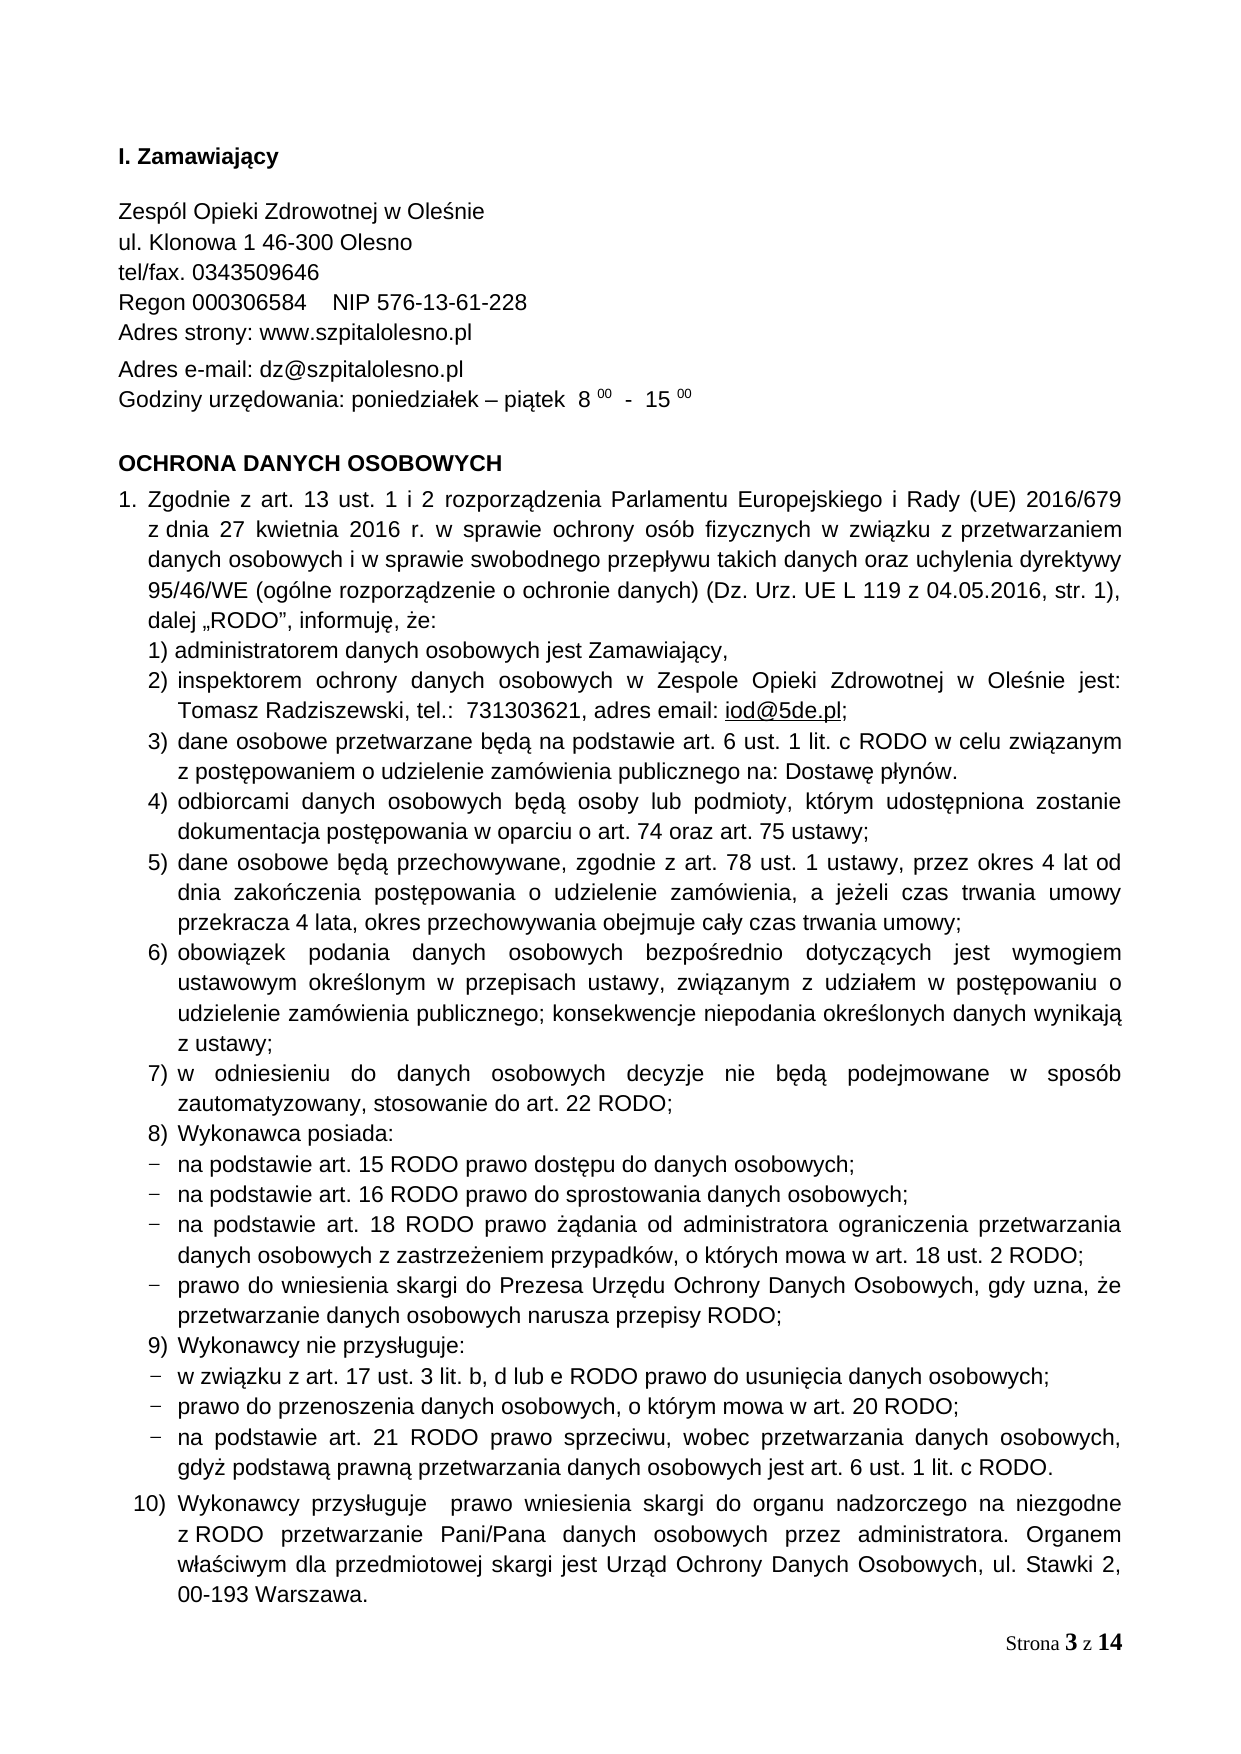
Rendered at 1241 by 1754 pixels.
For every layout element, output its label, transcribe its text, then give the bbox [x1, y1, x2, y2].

text Zespól Opieki Zdrowotnej w Oleśnie [118, 198, 1122, 225]
list na podstawie art. 18 RODO prawo żądania od administratora ograniczenia przetwarzania danych osobowych z zastrzeżeniem przypadków, o których mowa w art. 18 ust. 2 RODO; [148, 1211, 1122, 1268]
list w odniesieniu do danych osobowych decyzje nie będą podejmowane w sposób zautomatyzowany, stosowanie do art. 22 RODO; [148, 1060, 1122, 1117]
text Adres strony: www.szpitalolesno.pl [118, 319, 1122, 346]
list odbiorcami danych osobowych będą osoby lub podmioty, którym udostępniona zostanie dokumentacja postępowania w oparciu o art. 74 oraz art. 75 ustawy; [148, 788, 1122, 845]
text Adres e-mail: dz@szpitalolesno.pl Godziny urzędowania: poniedziałek – piątek 8 00 - 15 00 [118, 356, 1122, 440]
list prawo do przenoszenia danych osobowych, o którym mowa w art. 20 RODO; [148, 1393, 1122, 1419]
list Wykonawcy przysługuje prawo wniesienia skargi do organu nadzorczego na niezgodne z RODO przetwarzanie Pani/Pana danych osobowych przez administratora. Organem właściwym dla przedmiotowej skargi jest Urząd Ochrony Danych Osobowych, ul. Stawki 2, 00-193 Warszawa. [133, 1490, 1122, 1607]
list na podstawie art. 21 RODO prawo sprzeciwu, wobec przetwarzania danych osobowych, gdyż podstawą prawną przetwarzania danych osobowych jest art. 6 ust. 1 lit. c RODO. [148, 1423, 1122, 1480]
list Wykonawca posiada: [148, 1120, 1122, 1147]
list dane osobowe przetwarzane będą na podstawie art. 6 ust. 1 lit. c RODO w celu związanym z postępowaniem o udzielenie zamówienia publicznego na: Dostawę płynów. [148, 728, 1122, 784]
list w związku z art. 17 ust. 3 lit. b, d lub e RODO prawo do usunięcia danych osobowych; [148, 1363, 1122, 1389]
list Wykonawcy nie przysługuje: [148, 1332, 1122, 1359]
text 1) administratorem danych osobowych jest Zamawiający, [148, 637, 1122, 663]
text ul. Klonowa 1 46-300 Olesno tel/fax. 0343509646 [118, 228, 1122, 285]
list na podstawie art. 15 RODO prawo dostępu do danych osobowych; [148, 1151, 1122, 1177]
list obowiązek podania danych osobowych bezpośrednio dotyczących jest wymogiem ustawowym określonym w przepisach ustawy, związanym z udziałem w postępowaniu o udzielenie zamówienia publicznego; konsekwencje niepodania określonych danych wynikają z ustawy; [148, 939, 1122, 1056]
list na podstawie art. 16 RODO prawo do sprostowania danych osobowych; [148, 1181, 1122, 1207]
subtitle I. Zamawiający [118, 143, 1122, 169]
list prawo do wniesienia skargi do Prezesa Urzędu Ochrony Danych Osobowych, gdy uzna, że przetwarzanie danych osobowych narusza przepisy RODO; [148, 1272, 1122, 1329]
list inspektorem ochrony danych osobowych w Zespole Opieki Zdrowotnej w Oleśnie jest: Tomasz Radziszewski, tel.: 731303621, adres email: iod@5de.pl; [148, 667, 1122, 724]
text OCHRONA DANYCH OSOBOWYCH [118, 449, 1122, 476]
text Regon 000306584 NIP 576-13-61-228 [118, 289, 1122, 315]
list Zgodnie z art. 13 ust. 1 i 2 rozporządzenia Parlamentu Europejskiego i Rady (UE) 2016/679 z dnia 27 kwietnia 2016 r. w sprawie ochrony osób fizycznych w związku z przetwarzaniem danych osobowych i w sprawie swobodnego przepływu takich danych oraz uchylenia dyrektywy 95/46/WE (ogólne rozporządzenie o ochronie danych) (Dz. Urz. UE L 119 z 04.05.2016, str. 1), dalej „RODO”, informuję, że: [118, 486, 1122, 633]
list dane osobowe będą przechowywane, zgodnie z art. 78 ust. 1 ustawy, przez okres 4 lat od dnia zakończenia postępowania o udzielenie zamówienia, a jeżeli czas trwania umowy przekracza 4 lata, okres przechowywania obejmuje cały czas trwania umowy; [148, 848, 1122, 935]
